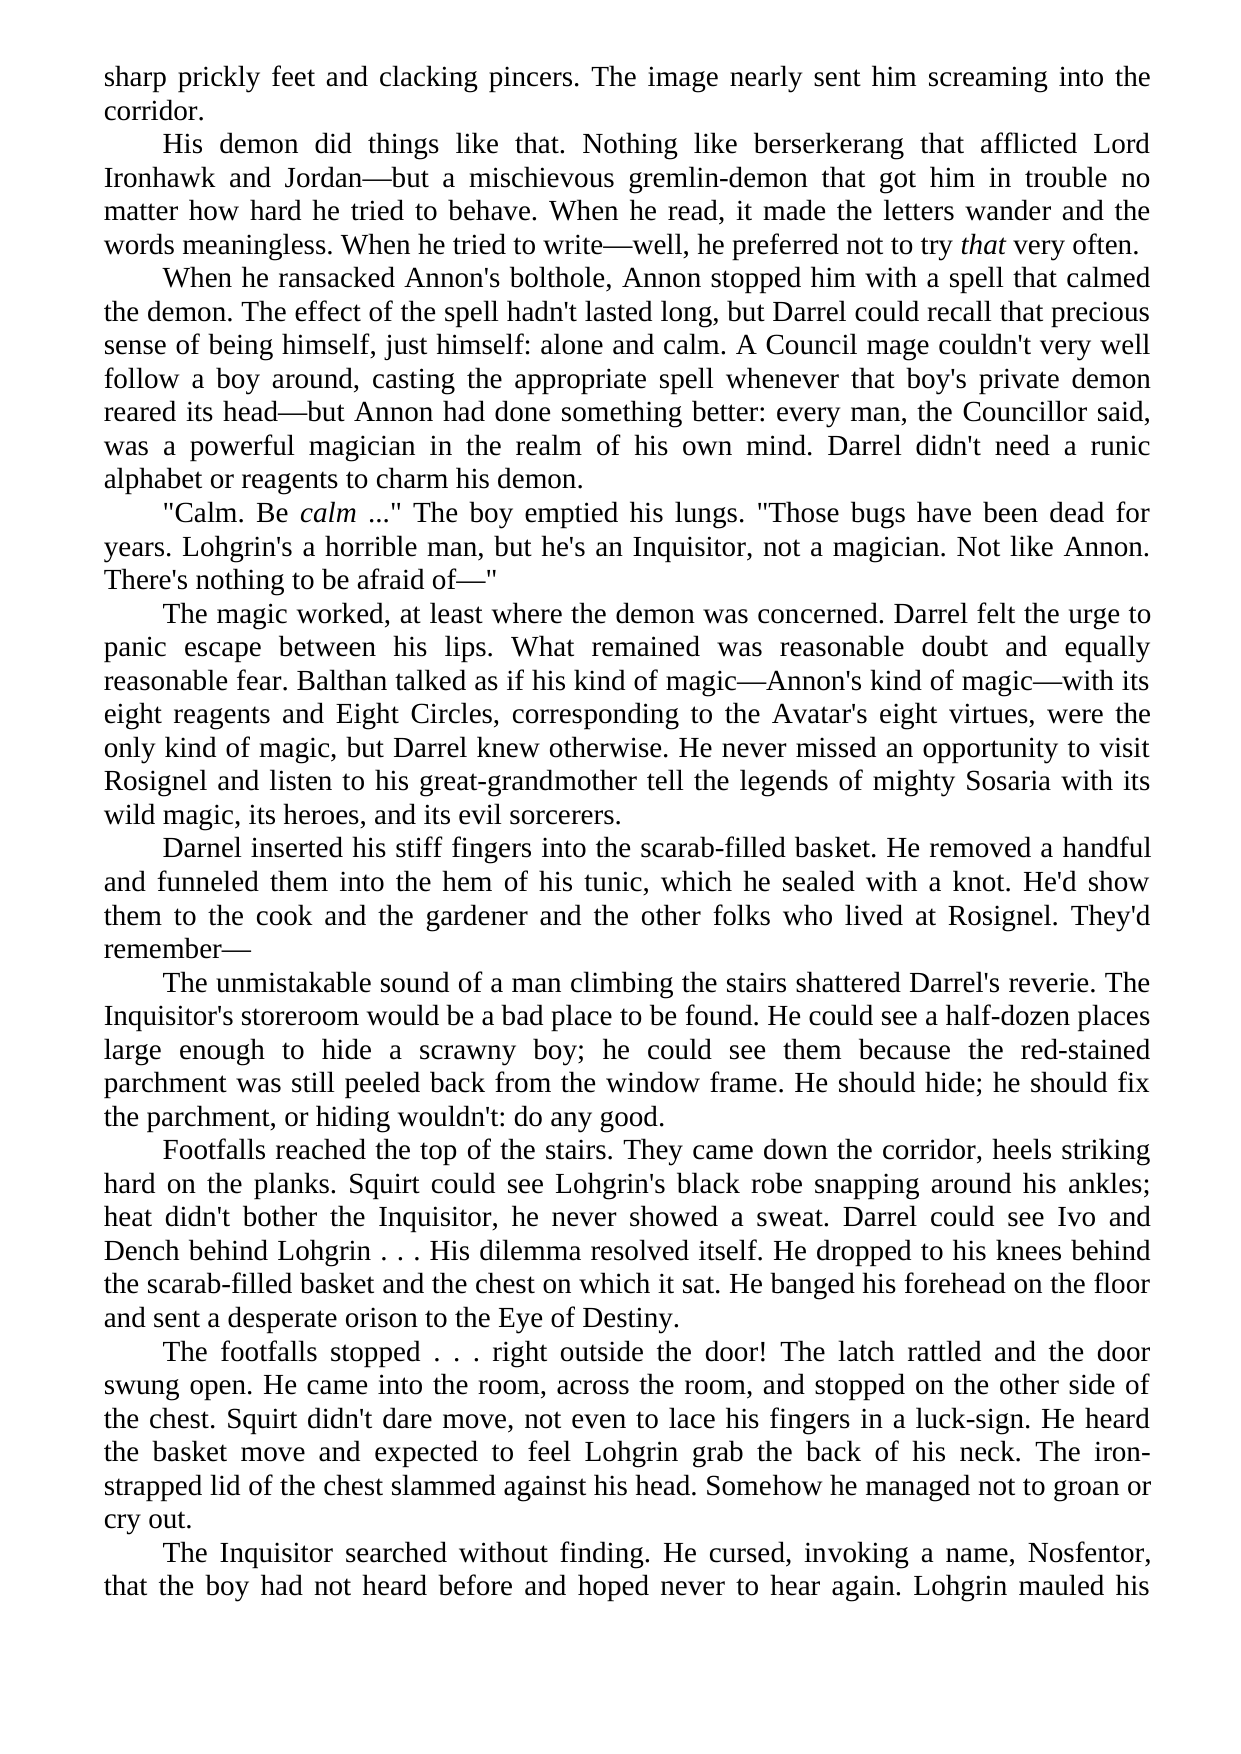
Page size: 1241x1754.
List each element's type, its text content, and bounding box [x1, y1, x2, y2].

text The magic worked, at least where the demon was concerned. Darrel felt the urge to panic escape between his lips. What remained was reasonable doubt and equally reasonable fear. Balthan talked as if his kind of magic—Annon's kind of magic—with its eight reagents and Eight Circles, corresponding to the Avatar's eight virtues, were the only kind of magic, but Darrel knew otherwise. He never missed an opportunity to visit Rosignel and listen to his great-grandmother tell the legends of mighty Sosaria with its wild magic, its heroes, and its evil sorcerers. [103, 596, 1152, 831]
text The footfalls stopped . . . right outside the door! The latch rattled and the door swung open. He came into the room, across the room, and stopped on the other side of the chest. Squirt didn't dare move, not even to lace his fingers in a luck-sign. He heard the basket move and expected to feel Lohgrin grab the back of his neck. The iron-strapped lid of the chest slammed against his head. Somehow he managed not to groan or cry out. [103, 1334, 1152, 1535]
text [103, 59, 1152, 126]
text Footfalls reached the top of the stairs. They came down the corridor, heels striking hard on the planks. Squirt could see Lohgrin's black robe snapping around his ankles; heat didn't bother the Inquisitor, he never showed a sweat. Darrel could see Ivo and Dench behind Lohgrin . . . His dilemma resolved itself. He dropped to his knees behind the scarab-filled basket and the chest on which it sat. He banged his forehead on the floor and sent a desperate orison to the Eye of Destiny. [103, 1132, 1152, 1334]
text "Calm. Be calm ..." The boy emptied his lungs. "Those bugs have been dead for years. Lohgrin's a horrible man, but he's an Inquisitor, not a magician. Not like Annon. There's nothing to be afraid of—" [103, 495, 1152, 596]
text When he ransacked Annon's bolthole, Annon stopped him with a spell that calmed the demon. The effect of the spell hadn't lasted long, but Darrel could recall that precious sense of being himself, just himself: alone and calm. A Council mage couldn't very well follow a boy around, casting the appropriate spell whenever that boy's private demon reared its head—but Annon had done something better: every man, the Councillor said, was a powerful magician in the realm of his own mind. Darrel didn't need a runic alphabet or reagents to charm his demon. [103, 260, 1152, 495]
text Darnel inserted his stiff fingers into the scarab-filled basket. He removed a handful and funneled them into the hem of his tunic, which he sealed with a knot. He'd show them to the cook and the gardener and the other folks who lived at Rosignel. They'd remember— [103, 831, 1152, 965]
text His demon did things like that. Nothing like berserkerang that afflicted Lord Ironhawk and Jordan—but a mischievous gremlin-demon that got him in trouble no matter how hard he tried to behave. When he read, it made the letters wander and the words meaningless. When he tried to write—well, he preferred not to try that very often. [103, 126, 1152, 260]
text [103, 1535, 1152, 1602]
text The unmistakable sound of a man climbing the stairs shattered Darrel's reverie. The Inquisitor's storeroom would be a bad place to be found. He could see a half-dozen places large enough to hide a scrawny boy; he could see them because the red-stained parchment was still peeled back from the window frame. He should hide; he should fix the parchment, or hiding wouldn't: do any good. [103, 965, 1152, 1132]
